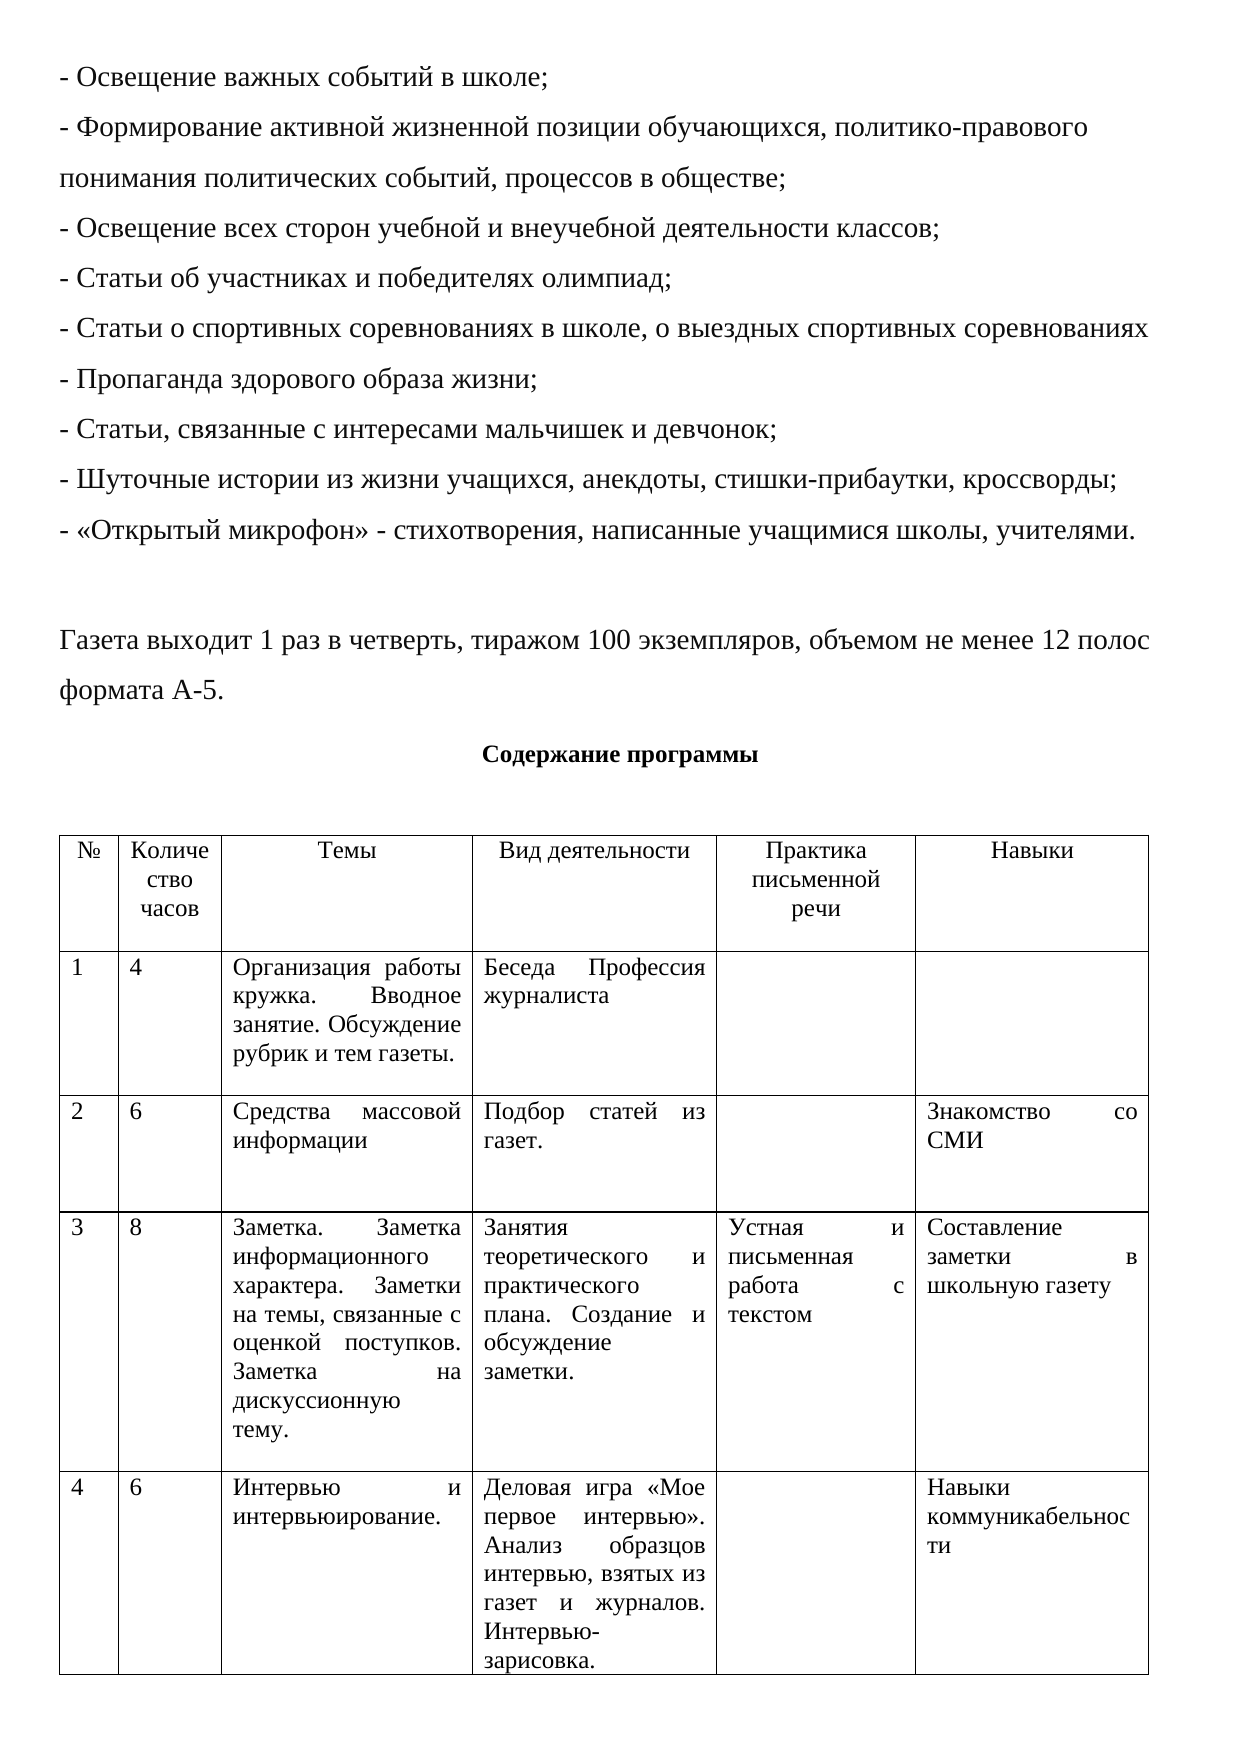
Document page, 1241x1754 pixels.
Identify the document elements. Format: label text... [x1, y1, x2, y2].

table_header Количество часов [119, 836, 221, 951]
table_cell [717, 1472, 915, 1673]
table_cell Организация работы кружка. Вводное занятие. Обсуждение рубрик и тем газеты. [222, 952, 472, 1095]
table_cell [222, 1472, 472, 1673]
table_cell [717, 952, 915, 1095]
table_cell [916, 952, 1148, 1095]
table_cell Беседа Профессия журналиста [473, 952, 716, 1095]
text Газета выходит 1 раз в четверть, тиражом 100 экземпляров, объемом не менее 12 полос формата А-5. [59, 572, 1181, 706]
table_header Навыки [916, 836, 1148, 951]
text Содержание программы [59, 739, 1181, 768]
table_cell 2 [60, 1096, 118, 1211]
table_header Практика письменной речи [717, 836, 915, 951]
table_cell 6 [119, 1096, 221, 1211]
table_cell Средства массовой информации [222, 1096, 472, 1211]
table_cell 3 [60, 1213, 118, 1471]
table_header Темы [222, 836, 472, 951]
table_cell Знакомство со СМИ [916, 1096, 1148, 1211]
table_cell Составление заметки в школьную газету [916, 1213, 1148, 1471]
table_cell [717, 1096, 915, 1211]
table_cell 4 [119, 952, 221, 1095]
table_cell 4 [60, 1472, 118, 1673]
table_cell Занятия теоретического и практического плана. Создание и обсуждение заметки. [473, 1213, 716, 1471]
text - Освещение важных событий в школе; - Формирование активной жизненной позиции обучающихся, политико-правового понимания политических событий, процессов в обществе; - Освещение всех сторон учебной и внеучебной деятельности классов; - Статьи об участниках и победителях олимпиад; - Статьи о спортивных соревнованиях в школе, о выездных спортивных соревнованиях - Пропаганда здорового образа жизни; - Статьи, связанные с интересами мальчишек и девчонок; - Шуточные истории из жизни учащихся, анекдоты, стишки-прибаутки, кроссворды; - «Открытый микрофон» - стихотворения, написанные учащимися школы, учителями. [59, 59, 1181, 545]
table_header Вид деятельности [473, 836, 716, 951]
table_cell Подбор статей из газет. [473, 1096, 716, 1211]
table_header № [60, 836, 118, 951]
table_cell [473, 1472, 716, 1673]
table_cell 8 [119, 1213, 221, 1471]
table_cell Заметка. Заметка информационного характера. Заметки на темы, связанные с оценкой поступков. Заметка на дискуссионную тему. [222, 1213, 472, 1471]
table_cell 6 [119, 1472, 221, 1673]
table_cell 1 [60, 952, 118, 1095]
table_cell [916, 1472, 1148, 1673]
table_cell Устная и письменная работа с текстом [717, 1213, 915, 1471]
